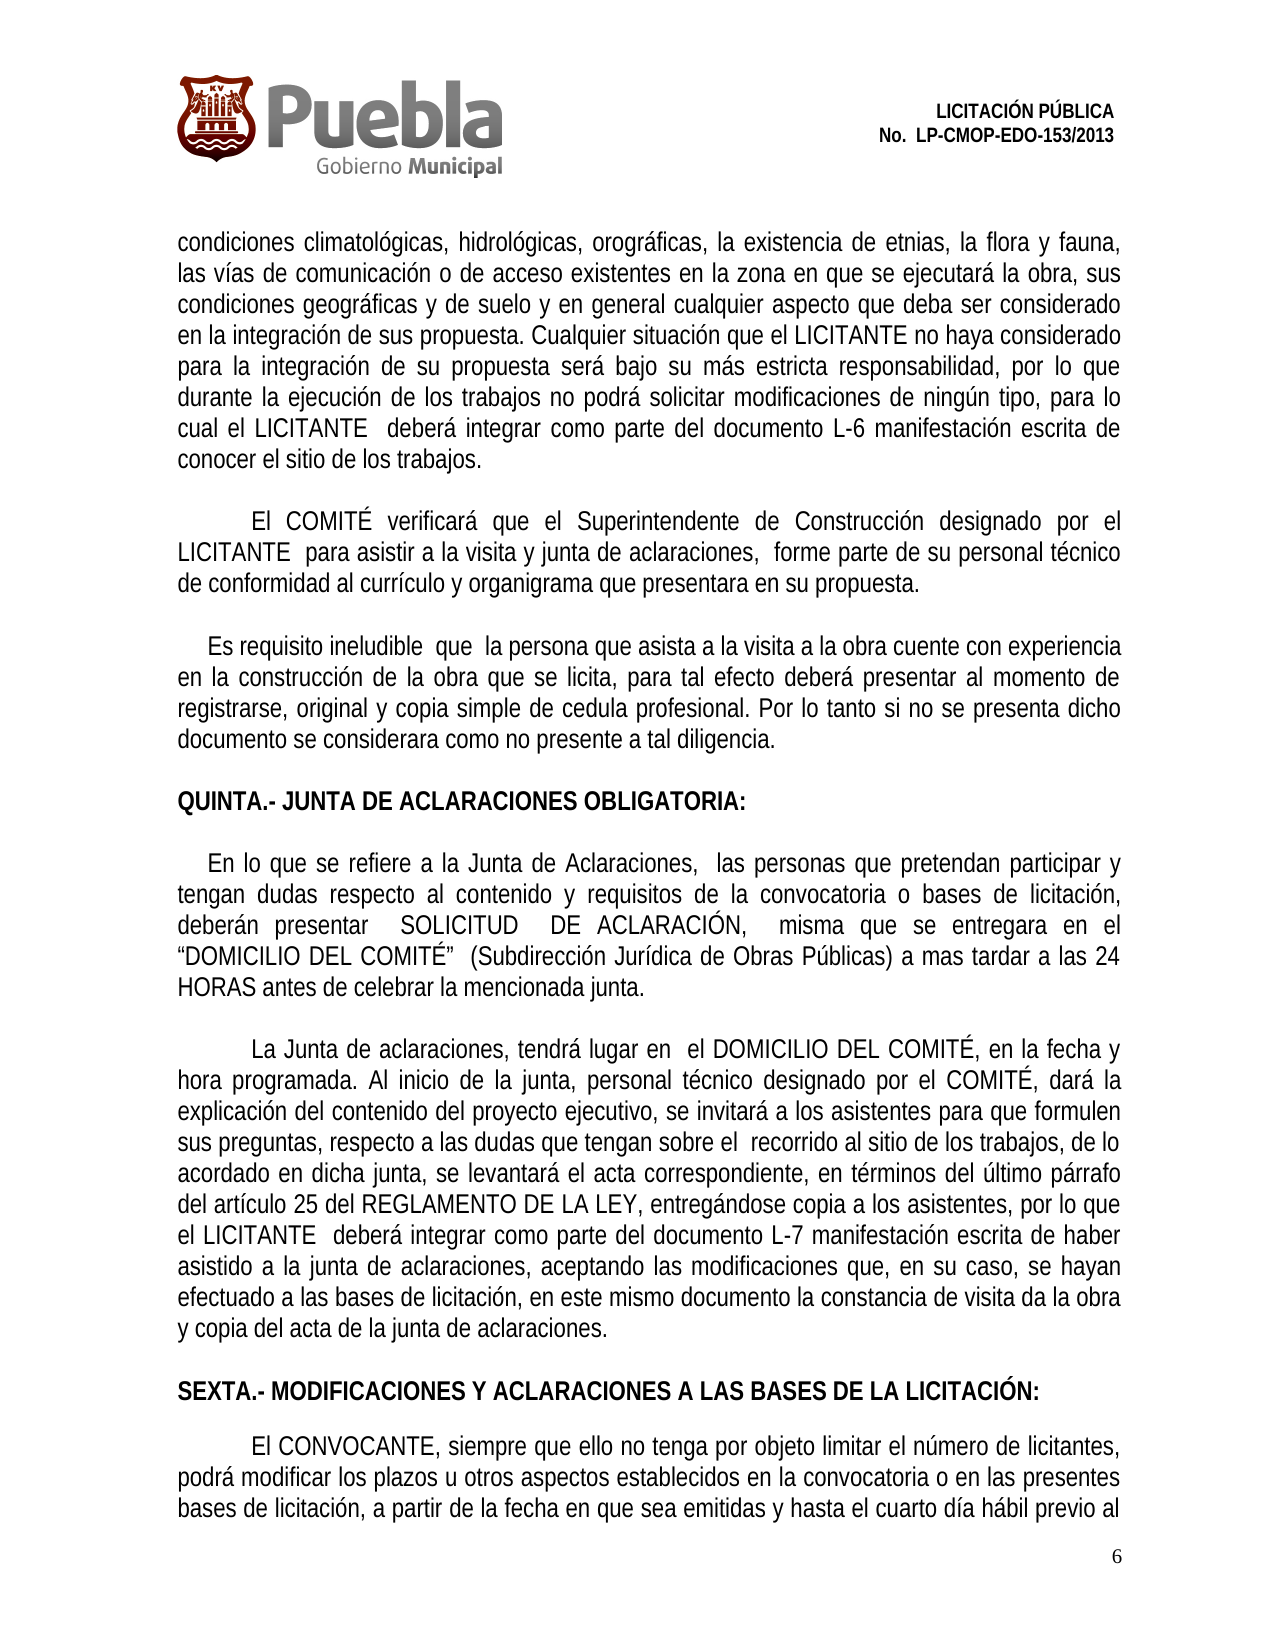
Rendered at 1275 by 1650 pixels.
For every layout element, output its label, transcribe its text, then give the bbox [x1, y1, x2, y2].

text El COMITÉ verificará que el Superintendente de Construcción designado por el LICITANTE para asistir a la visita y junta de aclaraciones, forme parte de su personal técnico de conformidad al currículo y organigrama que presentara en su propuesta. [177, 506, 1122, 599]
picture [177, 75, 502, 178]
subtitle QUINTA.- JUNTA DE ACLARACIONES OBLIGATORIA: [177, 785, 1122, 816]
text SEXTA.- MODIFICACIONES Y ACLARACIONES A LAS BASES DE LA LICITACIÓN: [177, 1375, 1122, 1406]
text La Junta de aclaraciones, tendrá lugar en el DOMICILIO DEL COMITÉ, en la fecha y hora programada. Al inicio de la junta, personal técnico designado por el COMITÉ, dará la explicación del contenido del proyecto ejecutivo, se invitará a los asistentes para que formulen sus preguntas, respecto a las dudas que tengan sobre el recorrido al sitio de los trabajos, de lo acordado en dicha junta, se levantará el acta correspondiente, en términos del último párrafo del artículo 25 del REGLAMENTO DE LA LEY, entregándose copia a los asistentes, por lo que el LICITANTE deberá integrar como parte del documento L-7 manifestación escrita de haber asistido a la junta de aclaraciones, aceptando las modificaciones que, en su caso, se hayan efectuado a las bases de licitación, en este mismo documento la constancia de visita da la obra y copia del acta de la junta de aclaraciones. [177, 1033, 1122, 1344]
text Es requisito ineludible que la persona que asista a la visita a la obra cuente con experiencia en la construcción de la obra que se licita, para tal efecto deberá presentar al momento de registrarse, original y copia simple de cedula profesional. Por lo tanto si no se presenta dicho documento se considerara como no presente a tal diligencia. [177, 630, 1122, 754]
text En lo que se refiere a la Junta de Aclaraciones, las personas que pretendan participar y tengan dudas respecto al contenido y requisitos de la convocatoria o bases de licitación, deberán presentar SOLICITUD DE ACLARACIÓN, misma que se entregara en el “DOMICILIO DEL COMITÉ” (Subdirección Jurídica de Obras Públicas) a mas tardar a las 24 HORAS antes de celebrar la mencionada junta. [177, 847, 1122, 1002]
